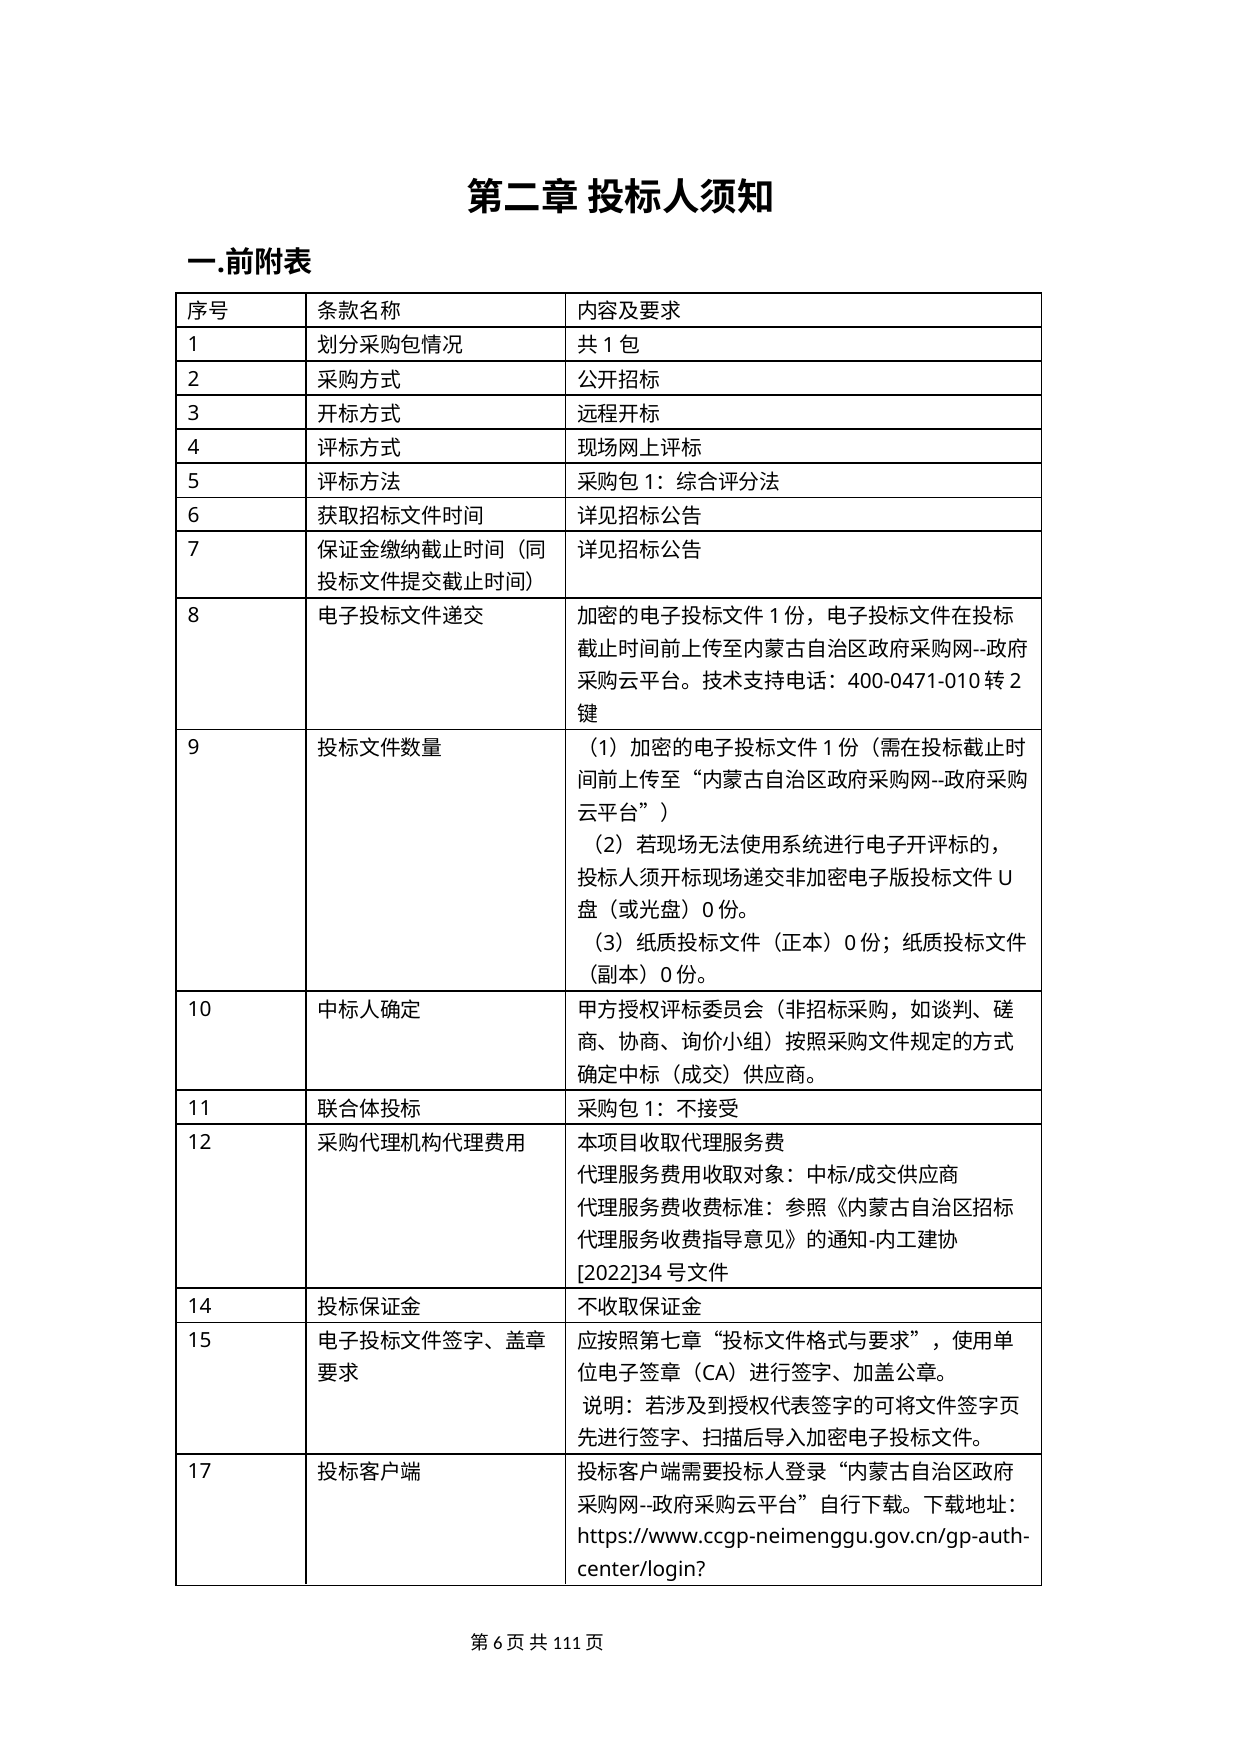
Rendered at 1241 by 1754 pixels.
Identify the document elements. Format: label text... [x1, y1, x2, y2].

table_cell 5 [177, 464, 305, 496]
table_cell 详见招标公告 [566, 532, 1041, 597]
table_cell 甲方授权评标委员会（非招标采购，如谈判、磋商、协商、询价小组）按照采购文件规定的方式确定中标（成交）供应商。 [566, 992, 1041, 1089]
table_cell 电子投标文件递交 [307, 599, 565, 728]
table_cell 4 [177, 430, 305, 462]
table_header 内容及要求 [566, 294, 1041, 326]
table_cell 不收取保证金 [566, 1289, 1041, 1321]
table_cell 应按照第七章“投标文件格式与要求”，使用单位电子签章（CA）进行签字、加盖公章。 说明：若涉及到授权代表签字的可将文件签字页先进行签字、扫描后导入加密电子投标文件。 [566, 1323, 1041, 1453]
table_cell 划分采购包情况 [307, 328, 565, 360]
table_cell 中标人确定 [307, 992, 565, 1089]
table_cell 联合体投标 [307, 1091, 565, 1123]
table_cell 14 [177, 1289, 305, 1321]
table_cell 电子投标文件签字、盖章要求 [307, 1323, 565, 1453]
table_cell 保证金缴纳截止时间（同投标文件提交截止时间） [307, 532, 565, 597]
table_header 条款名称 [307, 294, 565, 326]
table_cell 评标方法 [307, 464, 565, 496]
table_cell 3 [177, 396, 305, 428]
table_cell 1 [177, 328, 305, 360]
table_cell 共 1 包 [566, 328, 1041, 360]
table_cell 17 [177, 1455, 305, 1584]
table_cell 15 [177, 1323, 305, 1453]
table_cell （1）加密的电子投标文件1份（需在投标截止时间前上传至“内蒙古自治区政府采购网--政府采购云平台”） （2）若现场无法使用系统进行电子开评标的，投标人须开标现场递交非加密电子版投标文件U盘（或光盘）0份。 （3）纸质投标文件（正本）0份；纸质投标文件（副本）0份。 [566, 730, 1041, 990]
table_cell 采购方式 [307, 362, 565, 394]
table_cell 评标方式 [307, 430, 565, 462]
table_cell 现场网上评标 [566, 430, 1041, 462]
table_cell 加密的电子投标文件1份，电子投标文件在投标截止时间前上传至内蒙古自治区政府采购网--政府采购云平台。技术支持电话：400-0471-010转2键 [566, 599, 1041, 728]
table_cell 采购包1：不接受 [566, 1091, 1041, 1123]
table_cell 远程开标 [566, 396, 1041, 428]
table_cell 公开招标 [566, 362, 1041, 394]
table_cell 投标客户端 [307, 1455, 565, 1584]
table_cell 采购包1：综合评分法 [566, 464, 1041, 496]
table_cell 8 [177, 599, 305, 728]
table_cell 获取招标文件时间 [307, 498, 565, 530]
table_cell 投标保证金 [307, 1289, 565, 1321]
text 一.前附表 [187, 227, 1053, 292]
table_cell 6 [177, 498, 305, 530]
table_cell 11 [177, 1091, 305, 1123]
table_cell 12 [177, 1125, 305, 1287]
table_cell 7 [177, 532, 305, 597]
text 第二章 投标人须知 [187, 162, 1053, 227]
table_cell 9 [177, 730, 305, 990]
table_cell 10 [177, 992, 305, 1089]
table_cell 本项目收取代理服务费 代理服务费用收取对象：中标/成交供应商 代理服务费收费标准：参照《内蒙古自治区招标代理服务收费指导意见》的通知-内工建协[2022]34号文件 [566, 1125, 1041, 1287]
table_cell 开标方式 [307, 396, 565, 428]
table_cell 2 [177, 362, 305, 394]
table_cell 采购代理机构代理费用 [307, 1125, 565, 1287]
table_cell 详见招标公告 [566, 498, 1041, 530]
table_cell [566, 1455, 1041, 1584]
table_header 序号 [177, 294, 305, 326]
table_cell 投标文件数量 [307, 730, 565, 990]
